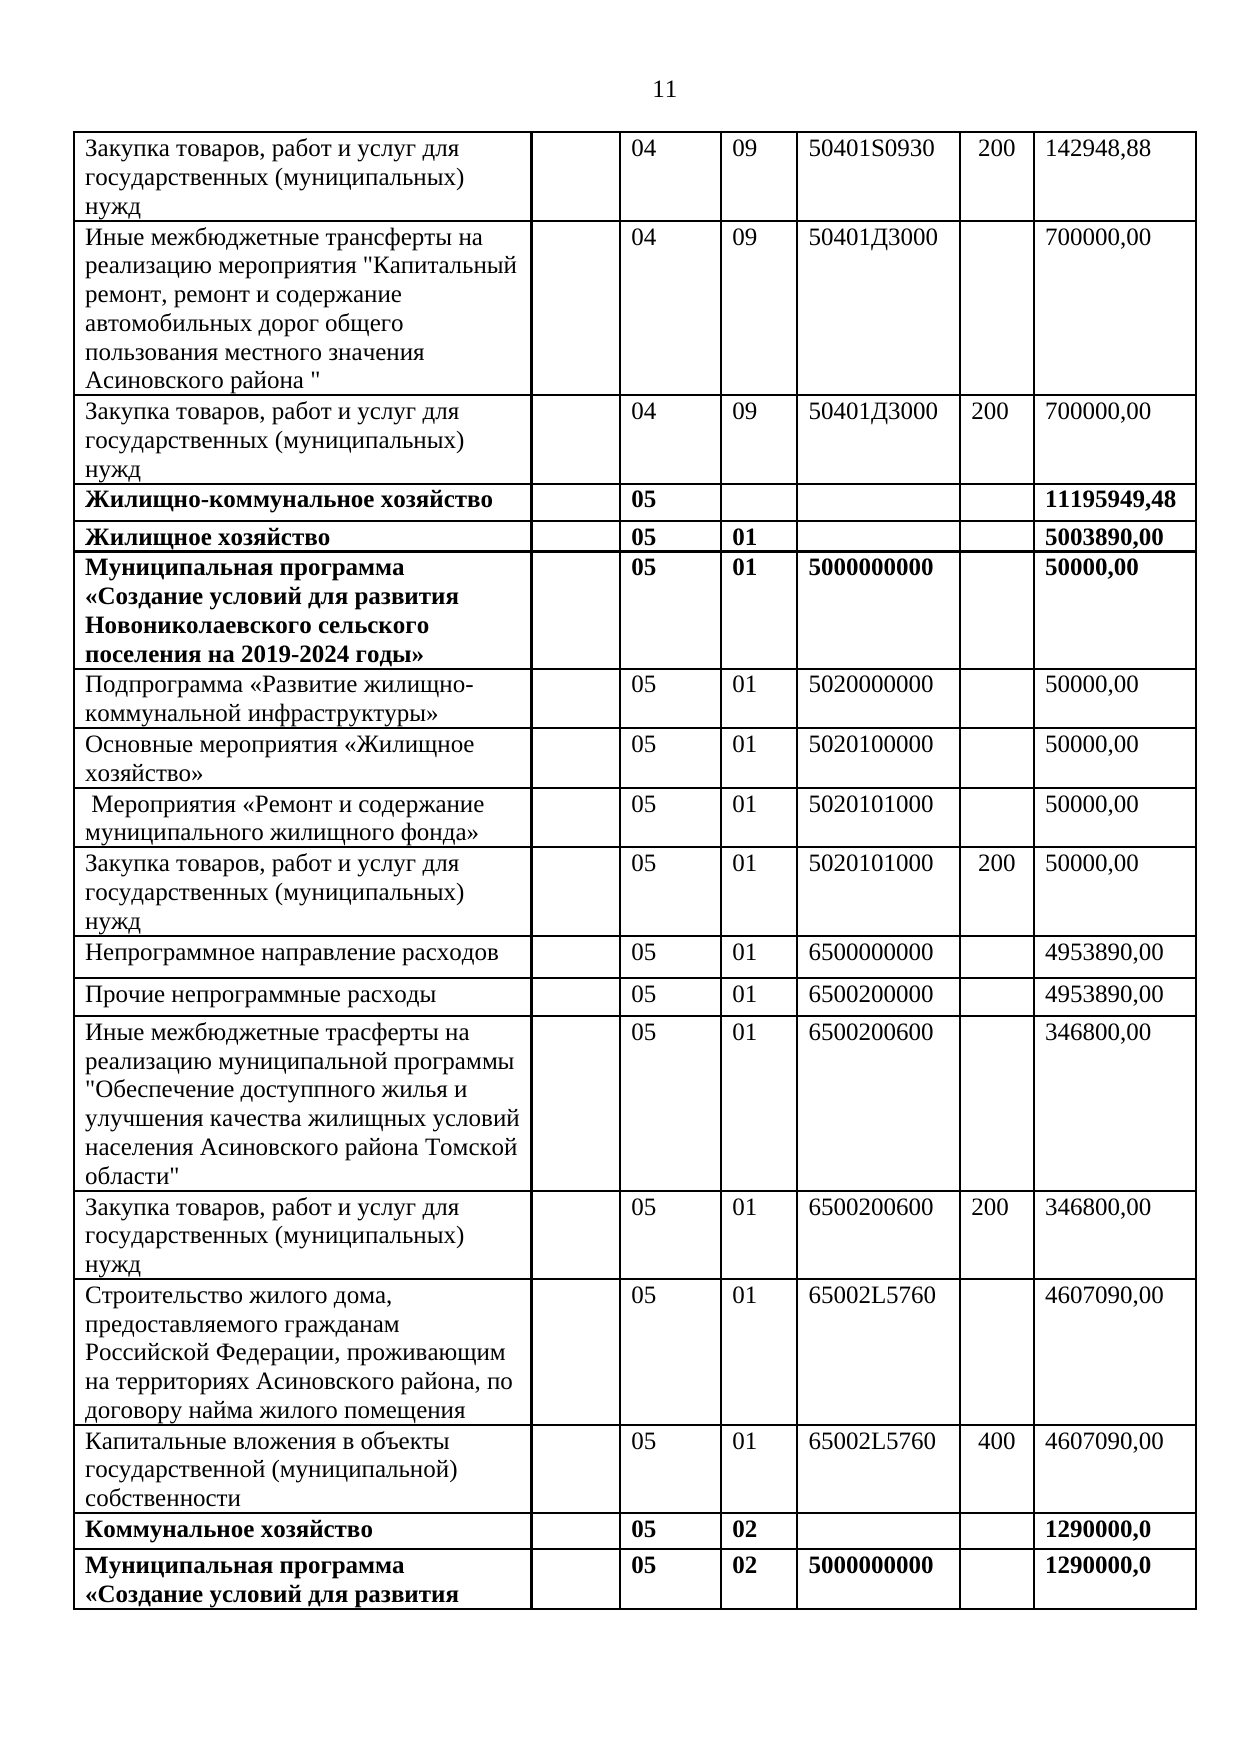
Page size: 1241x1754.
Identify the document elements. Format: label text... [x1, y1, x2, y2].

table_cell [75, 1550, 530, 1608]
table_cell 200 [961, 133, 1033, 219]
table_cell [533, 937, 619, 977]
table_cell [533, 1280, 619, 1424]
table_cell 50401Д3000 [798, 396, 959, 482]
table_cell [961, 1280, 1033, 1424]
table_cell 50401Д3000 [798, 222, 959, 394]
table_cell [961, 553, 1033, 667]
table_cell 5020101000 [798, 848, 959, 934]
table_cell 05 [621, 1192, 720, 1278]
table_cell 5000000000 [798, 1550, 959, 1608]
table_cell 09 [722, 133, 796, 219]
table_cell Капитальные вложения в объекты государственной (муниципальной) собственности [75, 1426, 530, 1512]
table_cell 5000000000 [798, 553, 959, 667]
table_cell 04 [621, 222, 720, 394]
table_cell Коммунальное хозяйство [75, 1514, 530, 1548]
table_cell 50000,00 [1035, 848, 1195, 934]
table_cell [961, 1550, 1033, 1608]
table_cell [961, 222, 1033, 394]
table_cell 05 [621, 522, 720, 550]
table_cell 05 [621, 937, 720, 977]
table_cell 09 [722, 222, 796, 394]
table_cell [798, 1514, 959, 1548]
table_cell 01 [722, 1280, 796, 1424]
table_cell [961, 522, 1033, 550]
table_cell 4607090,00 [1035, 1280, 1195, 1424]
table_cell 01 [722, 979, 796, 1015]
table_cell 09 [722, 396, 796, 482]
table_cell 05 [621, 1514, 720, 1548]
table_cell Закупка товаров, работ и услуг для государственных (муниципальных) нужд [75, 1192, 530, 1278]
table_cell [961, 789, 1033, 846]
table_cell 65002L5760 [798, 1426, 959, 1512]
table_cell 05 [621, 553, 720, 667]
table_cell 200 [961, 848, 1033, 934]
table_cell [533, 553, 619, 667]
table_cell [533, 848, 619, 934]
table_cell Прочие непрограммные расходы [75, 979, 530, 1015]
table_cell Основные мероприятия «Жилищное хозяйство» [75, 729, 530, 787]
table_cell Мероприятия «Ремонт и содержание муниципального жилищного фонда» [75, 789, 530, 846]
table_cell [533, 979, 619, 1015]
table_cell 50000,00 [1035, 729, 1195, 787]
table_cell 05 [621, 848, 720, 934]
table_cell 4953890,00 [1035, 937, 1195, 977]
table_cell 01 [722, 729, 796, 787]
table_cell 346800,00 [1035, 1192, 1195, 1278]
table_cell [961, 485, 1033, 519]
table_cell [533, 1426, 619, 1512]
table_cell Строительство жилого дома, предоставляемого гражданам Российской Федерации, проживающим на территориях Асиновского района, по договору найма жилого помещения [75, 1280, 530, 1424]
table_cell [798, 485, 959, 519]
table_cell 05 [621, 789, 720, 846]
table_cell 05 [621, 979, 720, 1015]
table_cell [961, 729, 1033, 787]
table_cell [533, 522, 619, 550]
table_cell [533, 1192, 619, 1278]
table_cell 1290000,0 [1035, 1514, 1195, 1548]
table_cell 05 [621, 729, 720, 787]
table_cell 1290000,0 [1035, 1550, 1195, 1608]
table_cell 142948,88 [1035, 133, 1195, 219]
table_cell Иные межбюджетные трансферты на реализацию мероприятия "Капитальный ремонт, ремонт и содержание автомобильных дорог общего пользования местного значения Асиновского района " [75, 222, 530, 394]
table_cell 5003890,00 [1035, 522, 1195, 550]
table_cell Непрограммное направление расходов [75, 937, 530, 977]
table_cell Муниципальная программа «Создание условий для развития Новониколаевского сельского поселения на 2019-2024 годы» [75, 553, 530, 667]
table_cell 02 [722, 1514, 796, 1548]
table_cell 01 [722, 848, 796, 934]
table_cell 01 [722, 1192, 796, 1278]
table_cell Жилищно-коммунальное хозяйство [75, 485, 530, 519]
table_cell [533, 670, 619, 727]
table_cell 01 [722, 1426, 796, 1512]
table_cell 4953890,00 [1035, 979, 1195, 1015]
table_cell [533, 133, 619, 219]
table_cell [961, 1017, 1033, 1189]
table_cell 6500200000 [798, 979, 959, 1015]
table_cell [533, 1550, 619, 1608]
table_cell 01 [722, 937, 796, 977]
table_cell 65002L5760 [798, 1280, 959, 1424]
table_cell 50401S0930 [798, 133, 959, 219]
table_cell 01 [722, 670, 796, 727]
table_cell [533, 485, 619, 519]
table_cell 6500200600 [798, 1017, 959, 1189]
table_cell 11195949,48 [1035, 485, 1195, 519]
table_cell 05 [621, 1550, 720, 1608]
table_cell 400 [961, 1426, 1033, 1512]
table_cell [798, 522, 959, 550]
table_cell 5020101000 [798, 789, 959, 846]
table_cell 700000,00 [1035, 222, 1195, 394]
table_cell 700000,00 [1035, 396, 1195, 482]
table_cell [961, 979, 1033, 1015]
table_cell 05 [621, 1426, 720, 1512]
table_cell 5020000000 [798, 670, 959, 727]
table_cell 6500000000 [798, 937, 959, 977]
table_cell Жилищное хозяйство [75, 522, 530, 550]
table_cell 200 [961, 1192, 1033, 1278]
table_cell Закупка товаров, работ и услуг для государственных (муниципальных) нужд [75, 133, 530, 219]
table_cell [961, 937, 1033, 977]
table_cell 02 [722, 1550, 796, 1608]
table_cell 04 [621, 133, 720, 219]
table_cell [961, 1514, 1033, 1548]
table_cell 05 [621, 670, 720, 727]
table_cell 5020100000 [798, 729, 959, 787]
table_cell 01 [722, 522, 796, 550]
table_cell 01 [722, 1017, 796, 1189]
table_cell [533, 396, 619, 482]
table_cell Иные межбюджетные трасферты на реализацию муниципальной программы "Обеспечение доступпного жилья и улучшения качества жилищных условий населения Асиновского района Томской области" [75, 1017, 530, 1189]
table_cell 04 [621, 396, 720, 482]
table_cell Подпрограмма «Развитие жилищно-коммунальной инфраструктуры» [75, 670, 530, 727]
table_cell 05 [621, 485, 720, 519]
table_cell [533, 1017, 619, 1189]
table_cell 6500200600 [798, 1192, 959, 1278]
table_cell 346800,00 [1035, 1017, 1195, 1189]
table_cell [961, 670, 1033, 727]
table_cell 50000,00 [1035, 789, 1195, 846]
table_cell [722, 485, 796, 519]
table_cell 01 [722, 789, 796, 846]
table_cell 200 [961, 396, 1033, 482]
table_cell 50000,00 [1035, 553, 1195, 667]
table_cell [533, 789, 619, 846]
table_cell [533, 222, 619, 394]
table_cell 4607090,00 [1035, 1426, 1195, 1512]
table_cell [533, 1514, 619, 1548]
table_cell 01 [722, 553, 796, 667]
table_cell 50000,00 [1035, 670, 1195, 727]
table_cell 05 [621, 1280, 720, 1424]
table_cell Закупка товаров, работ и услуг для государственных (муниципальных) нужд [75, 396, 530, 482]
table_cell Закупка товаров, работ и услуг для государственных (муниципальных) нужд [75, 848, 530, 934]
table_cell [533, 729, 619, 787]
table_cell 05 [621, 1017, 720, 1189]
